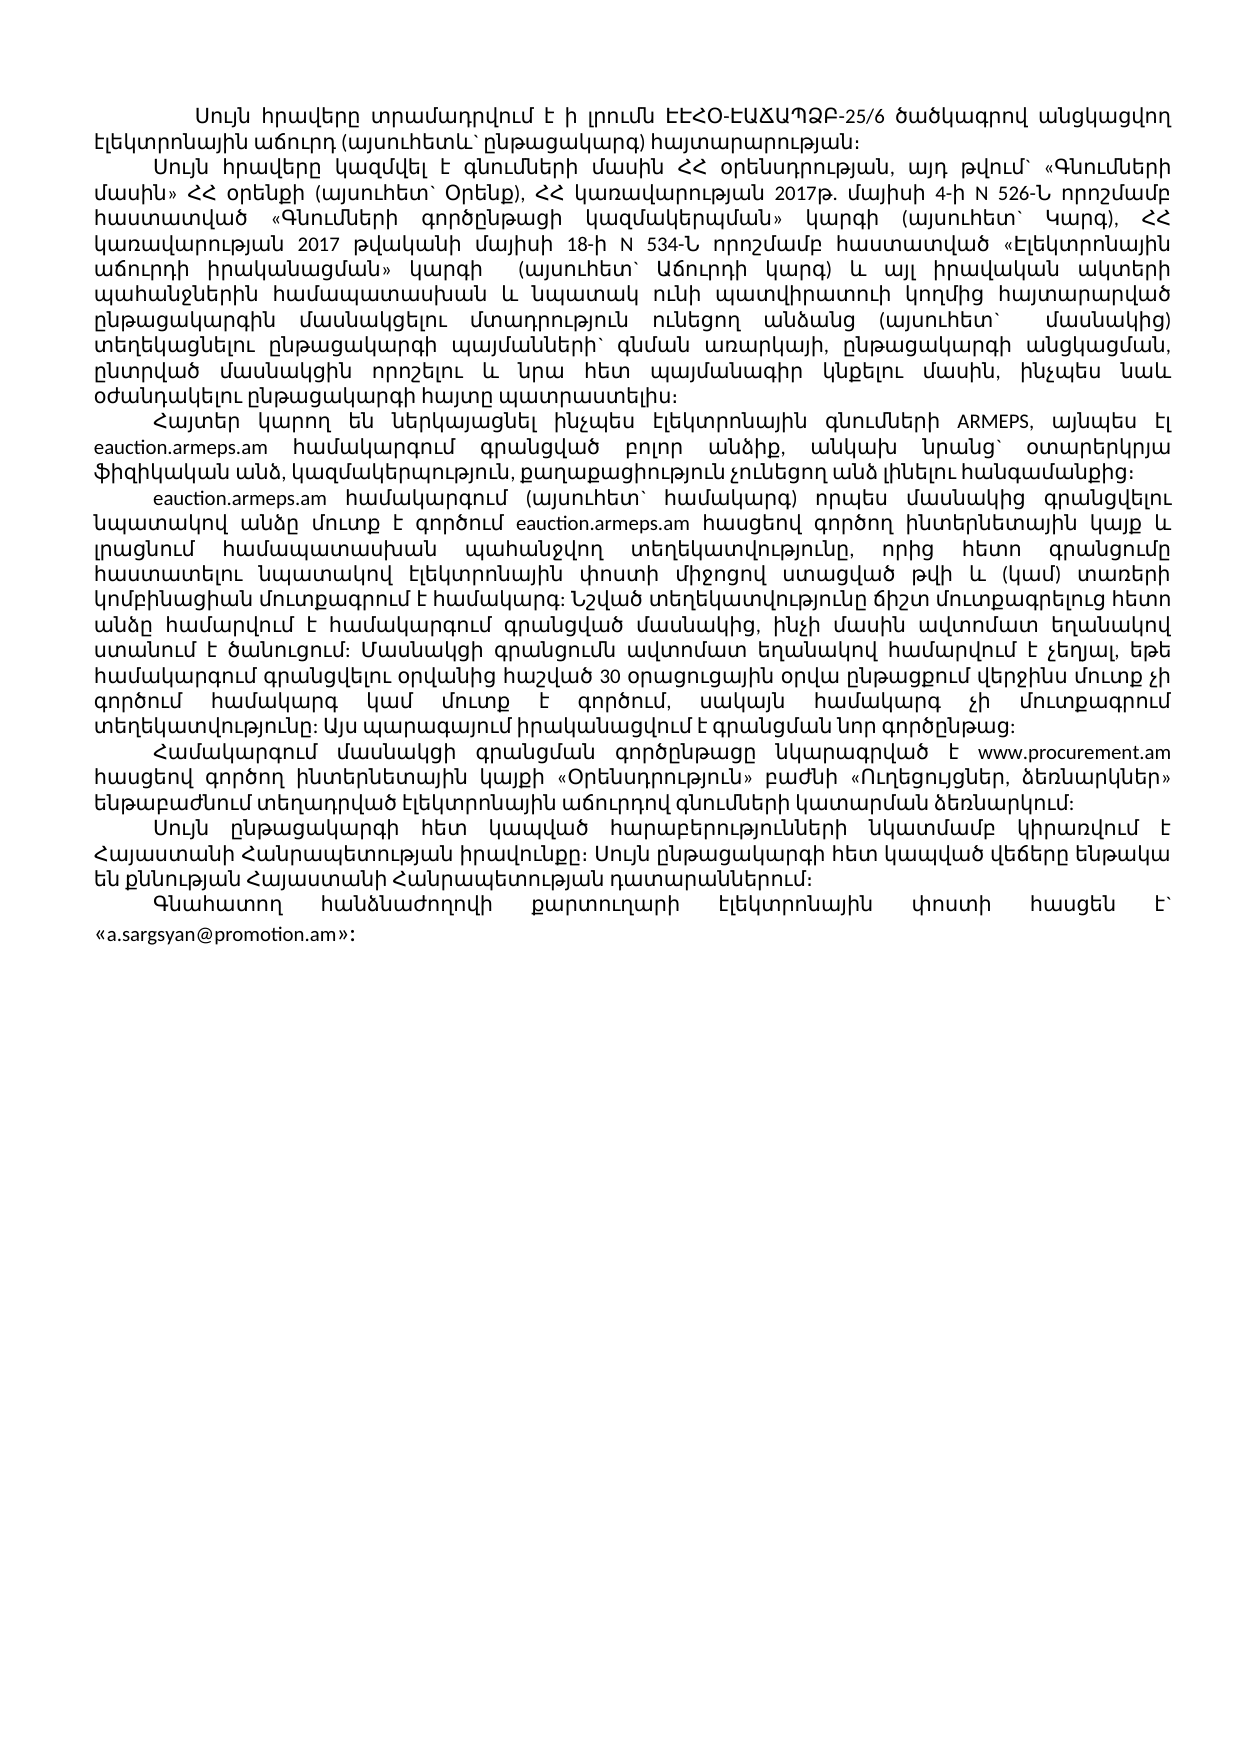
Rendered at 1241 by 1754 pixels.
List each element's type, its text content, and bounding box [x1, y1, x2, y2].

text Սույն հրավերը կազմվել է գնումների մասին ՀՀ օրենսդրության, այդ թվում` «Գնումների մասին» ՀՀ օրենքի (այսուհետ` Օրենք), ՀՀ կառավարության 2017թ. մայիսի 4-ի N 526-Ն որոշմամբ հաստատված «Գնումների գործընթացի կազմակերպման» կարգի (այսուհետ` Կարգ), ՀՀ կառավարության 2017 թվականի մայիսի 18-ի N 534-Ն որոշմամբ հաստատված «Էլեկտրոնային աճուրդի իրականացման» կարգի (այսուհետ` Աճուրդի կարգ) և այլ իրավական ակտերի պահանջներին համապատասխան և նպատակ ունի պատվիրատուի կողմից հայտարարված ընթացակարգին մասնակցելու մտադրություն ունեցող անձանց (այսուհետ` մասնակից) տեղեկացնելու ընթացակարգի պայմանների` գնման առարկայի, ընթացակարգի անցկացման, ընտրված մասնակցին որոշելու և նրա հետ պայմանագիր կնքելու մասին, ինչպես նաև օժանդակելու ընթացակարգի հայտը պատրաստելիս։ [94, 154, 1171, 409]
text eauction.armeps.am համակարգում (այսուհետ` համակարգ) որպես մասնակից գրանցվելու նպատակով անձը մուտք է գործում eauction.armeps.am հասցեով գործող ինտերնետային կայք և լրացնում համապատասխան պահանջվող տեղեկատվությունը, որից հետո գրանցումը հաստատելու նպատակով էլեկտրոնային փոստի միջոցով ստացված թվի և (կամ) տառերի կոմբինացիան մուտքագրում է համակարգ: Նշված տեղեկատվությունը ճիշտ մուտքագրելուց հետո անձը համարվում է համակարգում գրանցված մասնակից, ինչի մասին ավտոմատ եղանակով ստանում է ծանուցում: Մասնակցի գրանցումն ավտոմատ եղանակով համարվում է չեղյալ, եթե համակարգում գրանցվելու օրվանից հաշված 30 օրացուցային օրվա ընթացքում վերջինս մուտք չի գործում համակարգ կամ մուտք է գործում, սակայն համակարգ չի մուտքագրում տեղեկատվությունը: Այս պարագայում իրականացվում է գրանցման նոր գործընթաց: [94, 485, 1171, 739]
text Սույն հրավերը տրամադրվում է ի լրումն ԷԷՀՕ-ԷԱՃԱՊՁԲ-25/6 ծածկագրով անցկացվող էլեկտրոնային աճուրդ (այսուհետև` ընթացակարգ) հայտարարության։ [94, 104, 1171, 154]
text Համակարգում մասնակցի գրանցման գործընթացը նկարագրված է www.procurement.am հասցեով գործող ինտերնետային կայքի «Օրենսդրություն» բաժնի «Ուղեցույցներ, ձեռնարկներ» ենթաբաժնում տեղադրված էլեկտրոնային աճուրդով գնումների կատարման ձեռնարկում: [94, 739, 1171, 815]
text Սույն ընթացակարգի հետ կապված հարաբերությունների նկատմամբ կիրառվում է Հայաստանի Հանրապետության իրավունքը։ Սույն ընթացակարգի հետ կապված վեճերը ենթակա են քննության Հայաստանի Հանրապետության դատարաններում։ [94, 815, 1171, 892]
text Հայտեր կարող են ներկայացնել ինչպես էլեկտրոնային գնումների ARMEPS, այնպես էլ eauction.armeps.am համակարգում գրանցված բոլոր անձիք, անկախ նրանց` օտարերկրյա ֆիզիկական անձ, կազմակերպություն, քաղաքացիություն չունեցող անձ լինելու հանգամանքից։ [94, 409, 1171, 485]
text Գնահատող հանձնաժողովի քարտուղարի էլեկտրոնային փոստի հասցեն է` «a.sargsyan@promotion.am»: [94, 892, 1171, 948]
